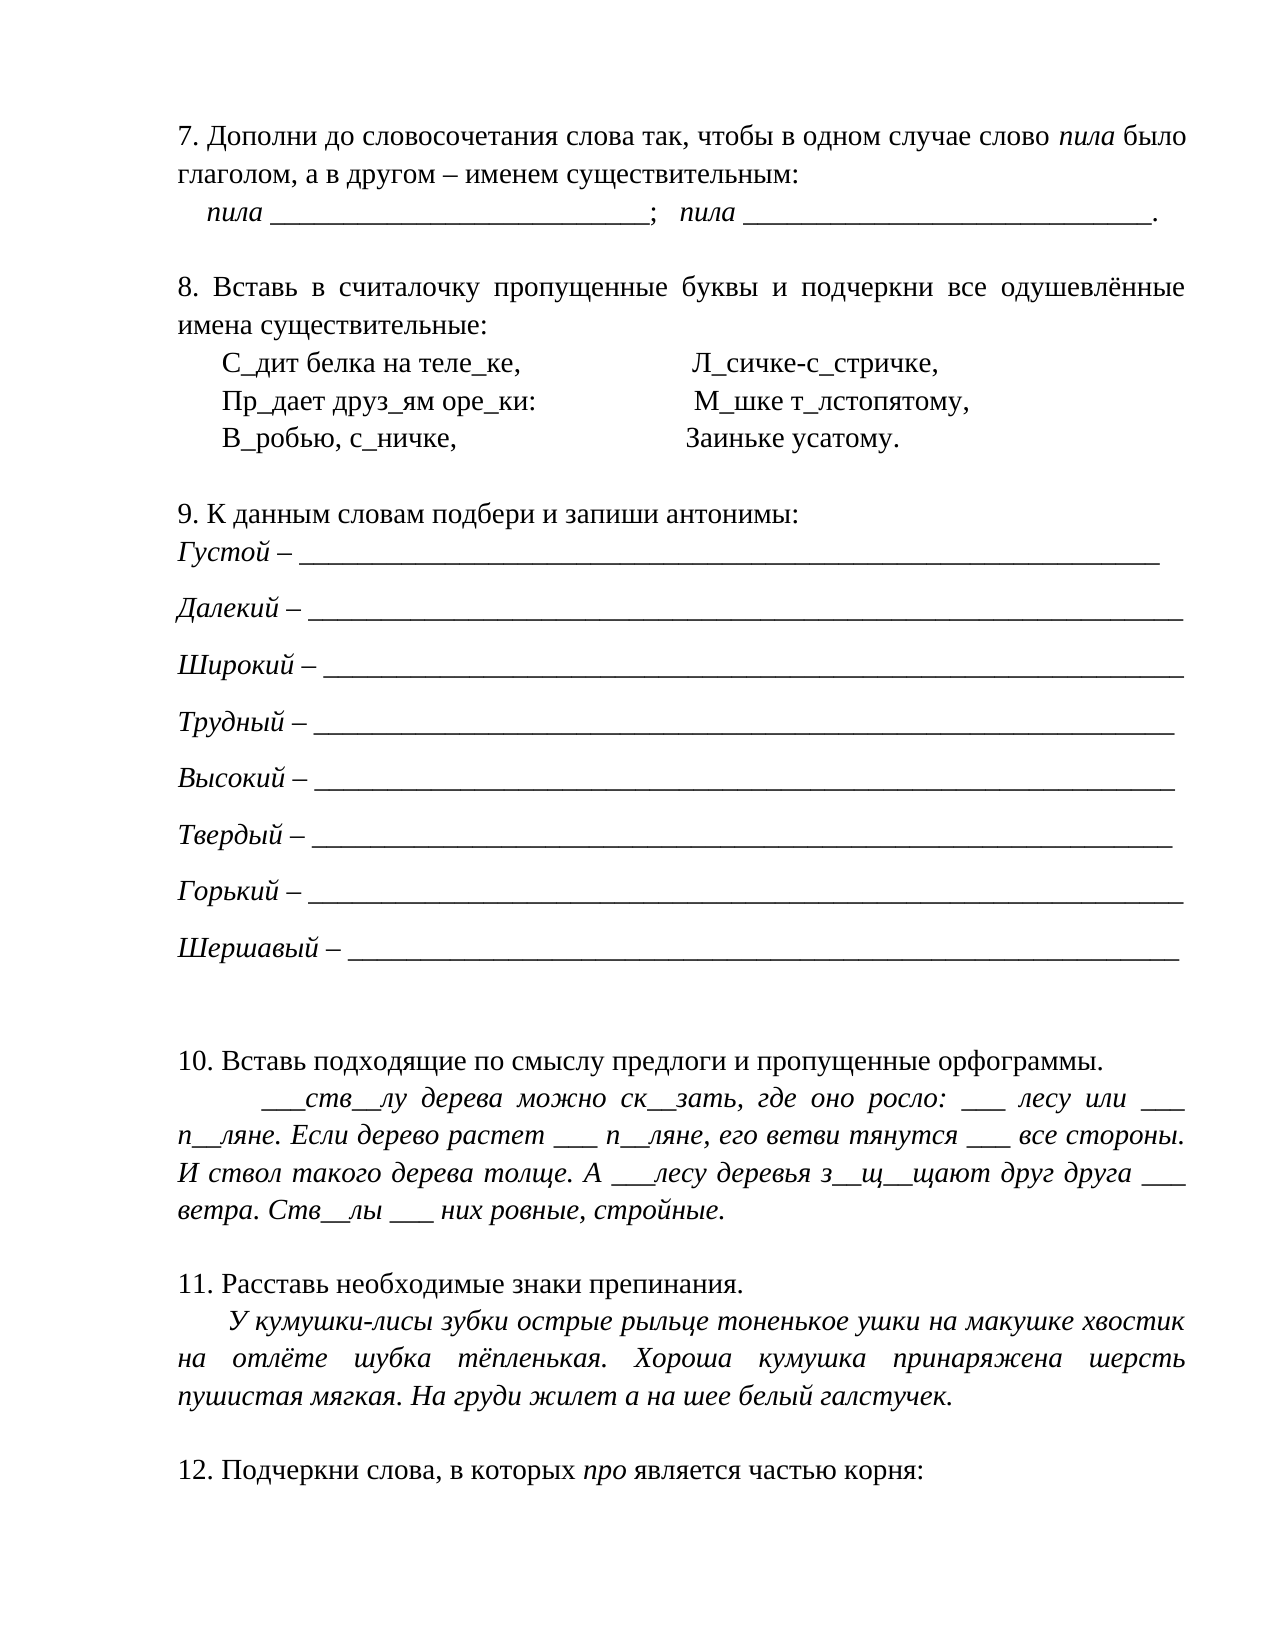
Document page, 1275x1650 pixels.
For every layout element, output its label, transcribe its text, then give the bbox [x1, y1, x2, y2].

text Горький – ____________________________________________________________ [177, 873, 1186, 907]
text Шершавый – _________________________________________________________ [177, 930, 1186, 963]
text 10. Вставь подходящие по смыслу предлоги и пропущенные орфограммы. [177, 1043, 1186, 1077]
text У кумушки-лисы зубки острые рыльце тоненькое ушки на макушке хвостик на отлёте шубка тёпленькая. Хороша кумушка принаряжена шерсть пушистая мягкая. На груди жилет а на шее белый галстучек. [177, 1303, 1186, 1411]
text Высокий – ___________________________________________________________ [177, 760, 1186, 794]
text 9. К данным словам подбери и запиши антонимы: [177, 496, 1186, 530]
text В_робью, с_ничке, Заиньке усатому. [222, 421, 1186, 454]
text Твердый – ___________________________________________________________ [177, 817, 1186, 850]
text пила __________________________; пила ____________________________. [177, 194, 1186, 227]
text Трудный – ___________________________________________________________ [177, 704, 1186, 737]
text Пр_дает друз_ям оре_ки: М_шке т_лстопятому, [222, 383, 1186, 416]
text 7. Дополни до словосочетания слова так, чтобы в одном случае слово пила было глаголом, а в другом – именем существительным: [177, 118, 1186, 189]
text 8. Вставь в считалочку пропущенные буквы и подчеркни все одушевлённые имена существительные: [177, 269, 1186, 341]
text Далекий – ____________________________________________________________ [177, 591, 1186, 624]
text Широкий – ___________________________________________________________ [177, 647, 1186, 681]
text Густой – ___________________________________________________________ [177, 534, 1186, 568]
text С_дит белка на теле_ке, Л_сичке-с_стричке, [222, 345, 1186, 378]
text ___ств__лу дерева можно ск__зать, где оно росло: ___ лесу или ___ п__ляне. Если дерево растет ___ п__ляне, его ветви тянутся ___ все стороны. И ствол такого дерева толще. А ___лесу деревья з__щ__щают друг друга ___ ветра. Ств__лы ___ них ровные, стройные. [177, 1080, 1186, 1225]
text 12. Подчеркни слова, в которых про является частью корня: [177, 1452, 1186, 1486]
text 11. Расставь необходимые знаки препинания. [177, 1266, 1186, 1300]
